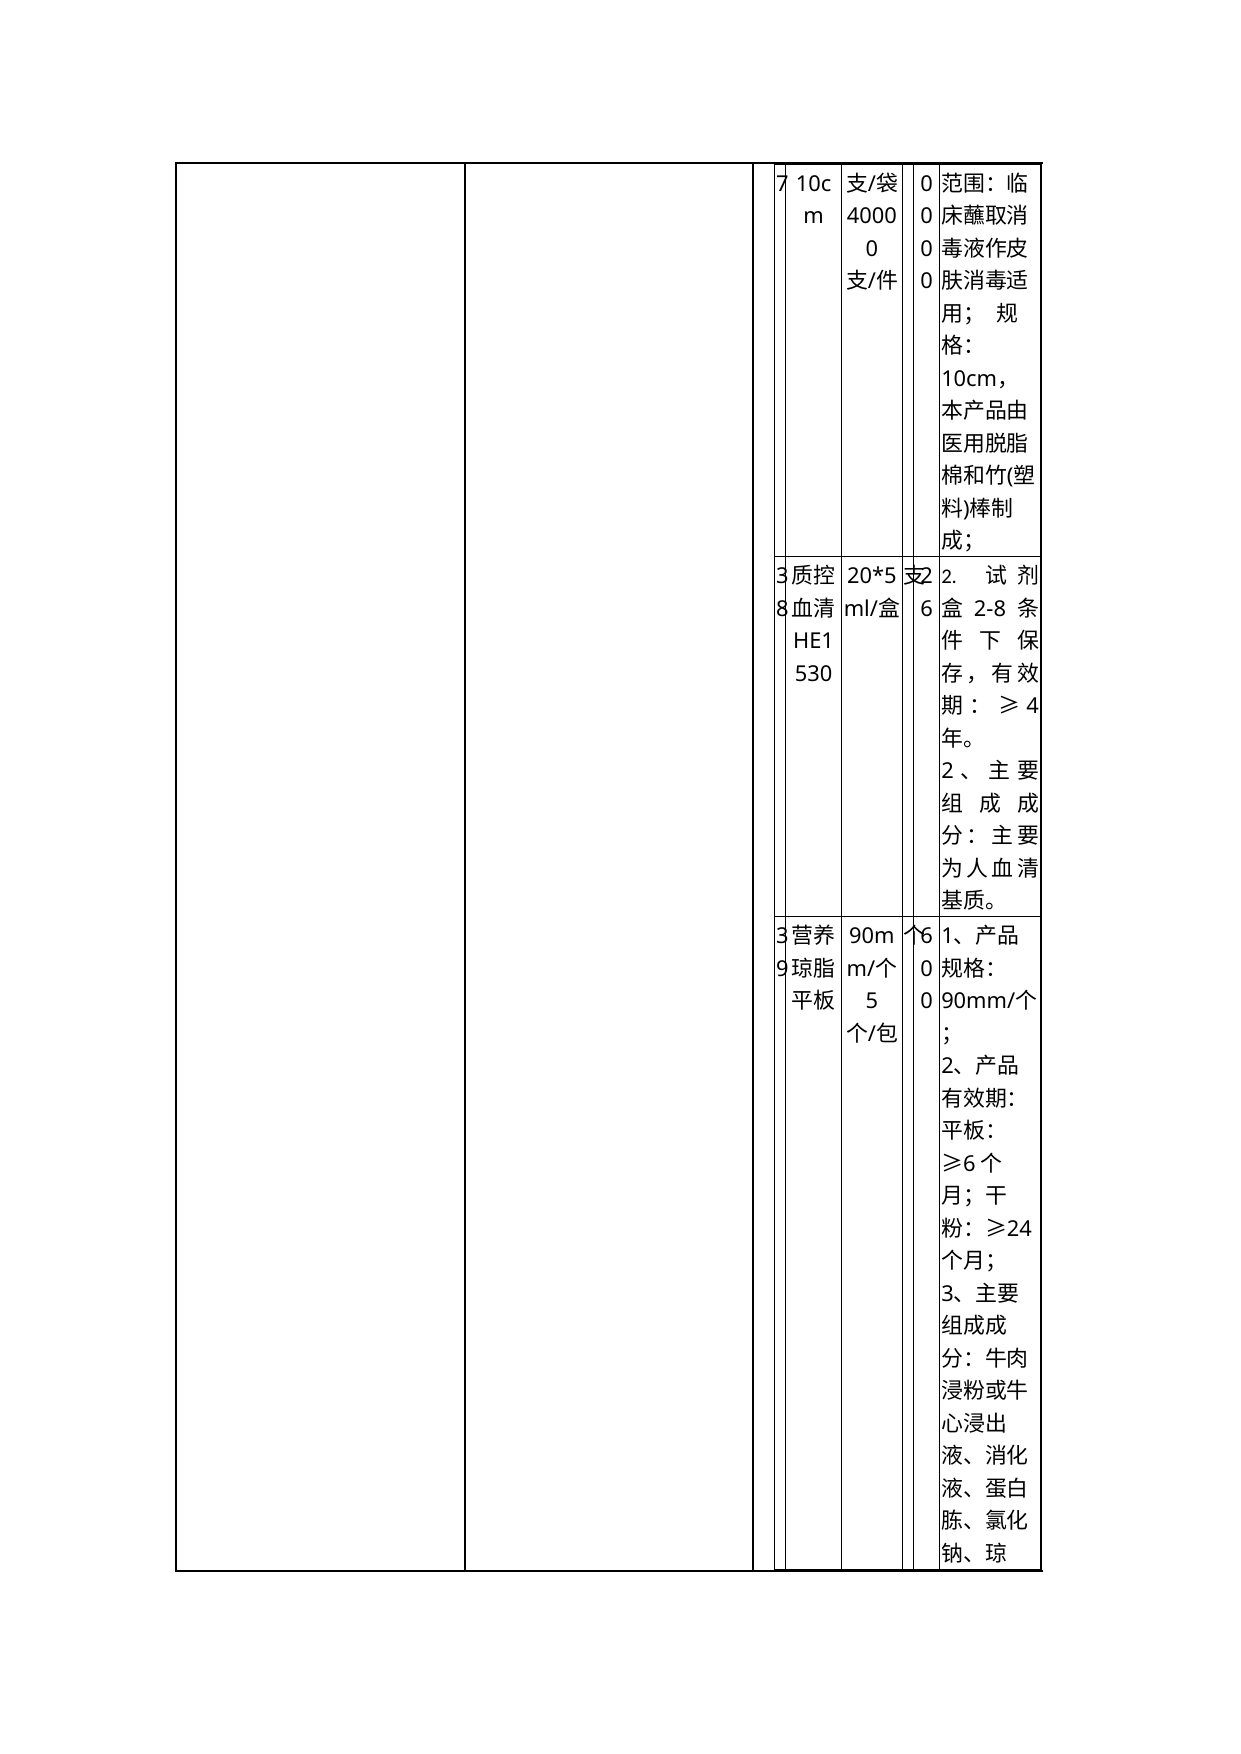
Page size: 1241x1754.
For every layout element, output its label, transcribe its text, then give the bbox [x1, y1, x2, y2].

table_cell [177, 164, 464, 1570]
table_cell [903, 557, 913, 916]
table_cell [786, 165, 841, 556]
table_cell [842, 165, 902, 556]
table_cell [842, 557, 902, 916]
table_cell [914, 557, 939, 916]
table_cell [775, 557, 785, 916]
table_cell [775, 165, 785, 556]
table_cell [903, 917, 913, 1569]
table_cell [940, 917, 1040, 1569]
table_cell [940, 165, 1040, 556]
table_cell [786, 557, 841, 916]
table_cell [775, 917, 785, 1569]
table_cell [914, 917, 939, 1569]
table_cell [903, 165, 913, 556]
table_cell 1 [466, 164, 752, 1570]
table_cell [754, 164, 774, 1570]
table_cell [842, 917, 902, 1569]
table_cell [940, 557, 1040, 916]
table_cell [786, 917, 841, 1569]
table_cell [914, 165, 939, 556]
